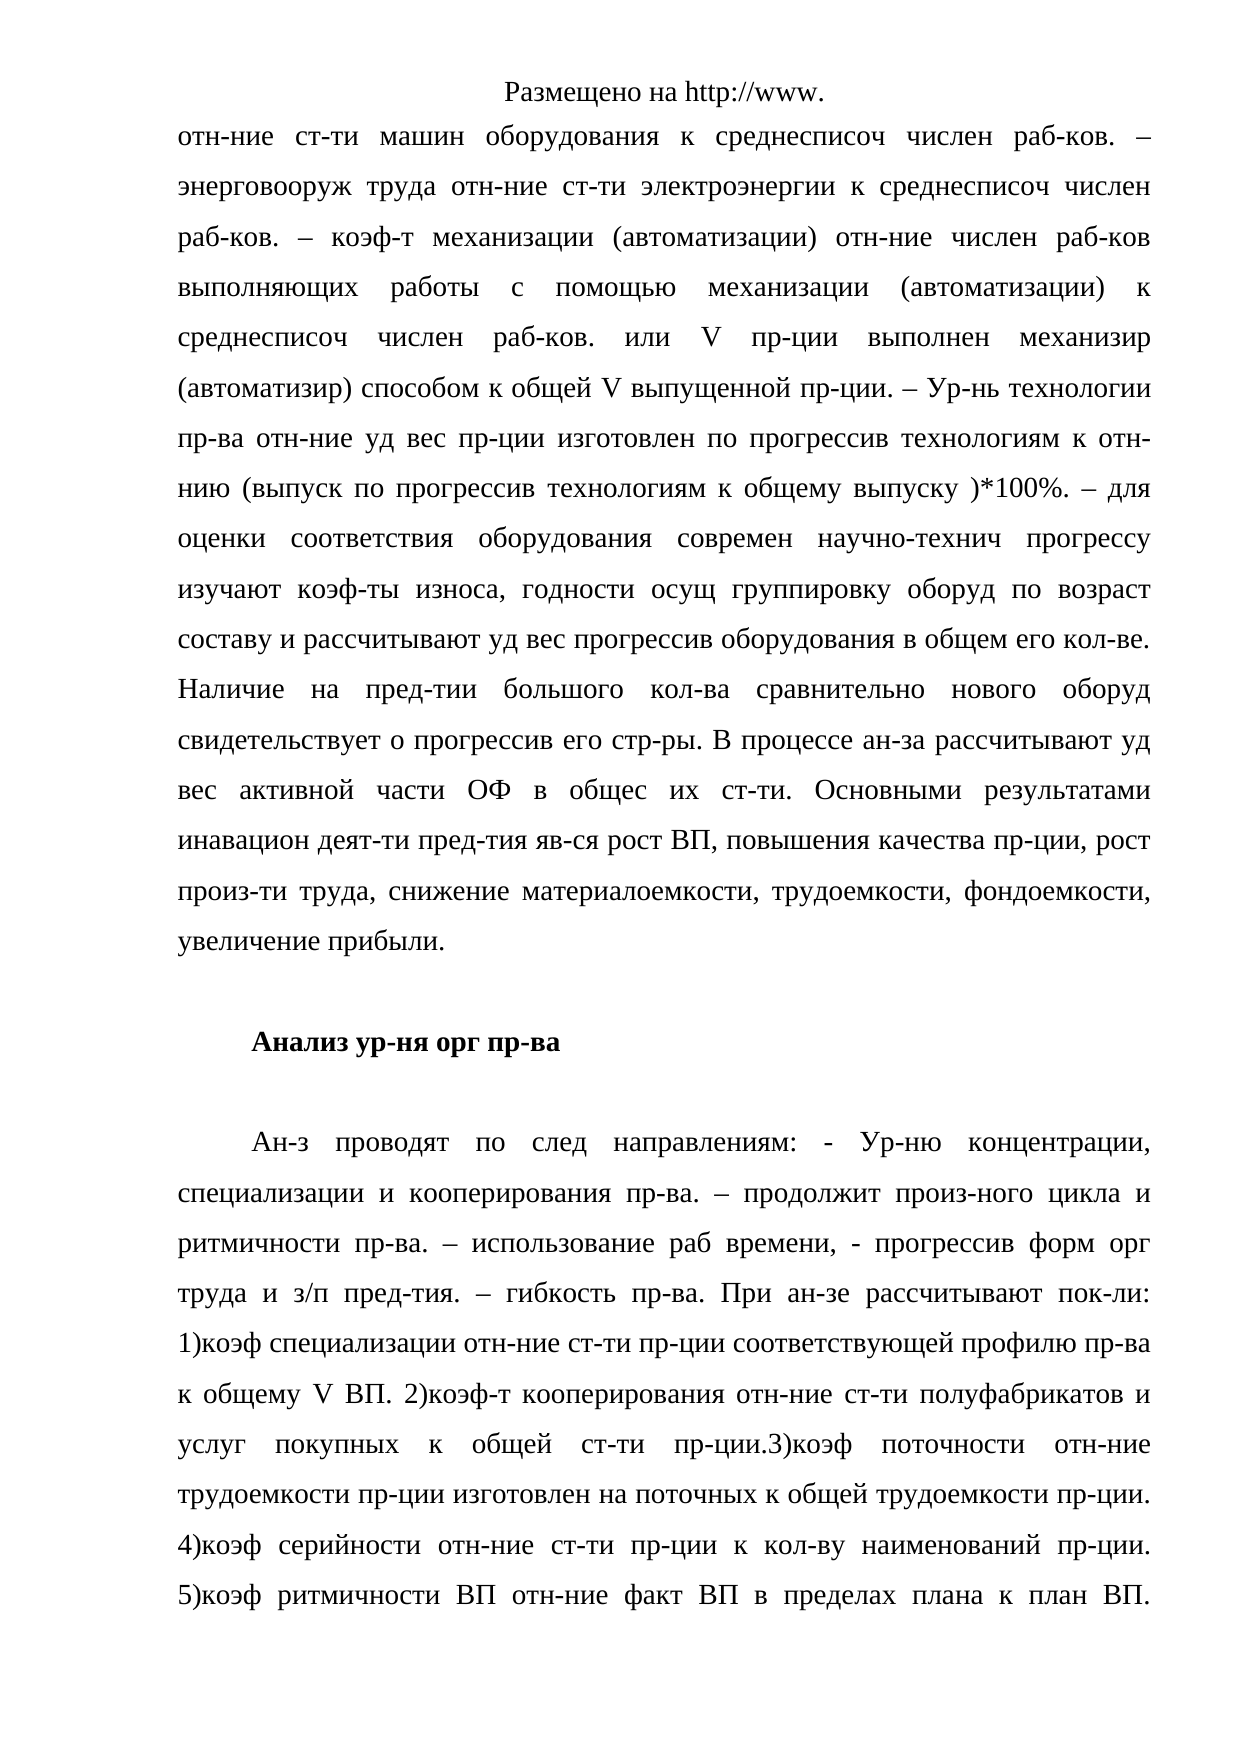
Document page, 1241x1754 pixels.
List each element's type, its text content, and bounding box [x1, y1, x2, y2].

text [177, 118, 1152, 957]
text Анализ ур-ня орг пр-ва [177, 1024, 1152, 1057]
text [177, 1124, 1152, 1611]
